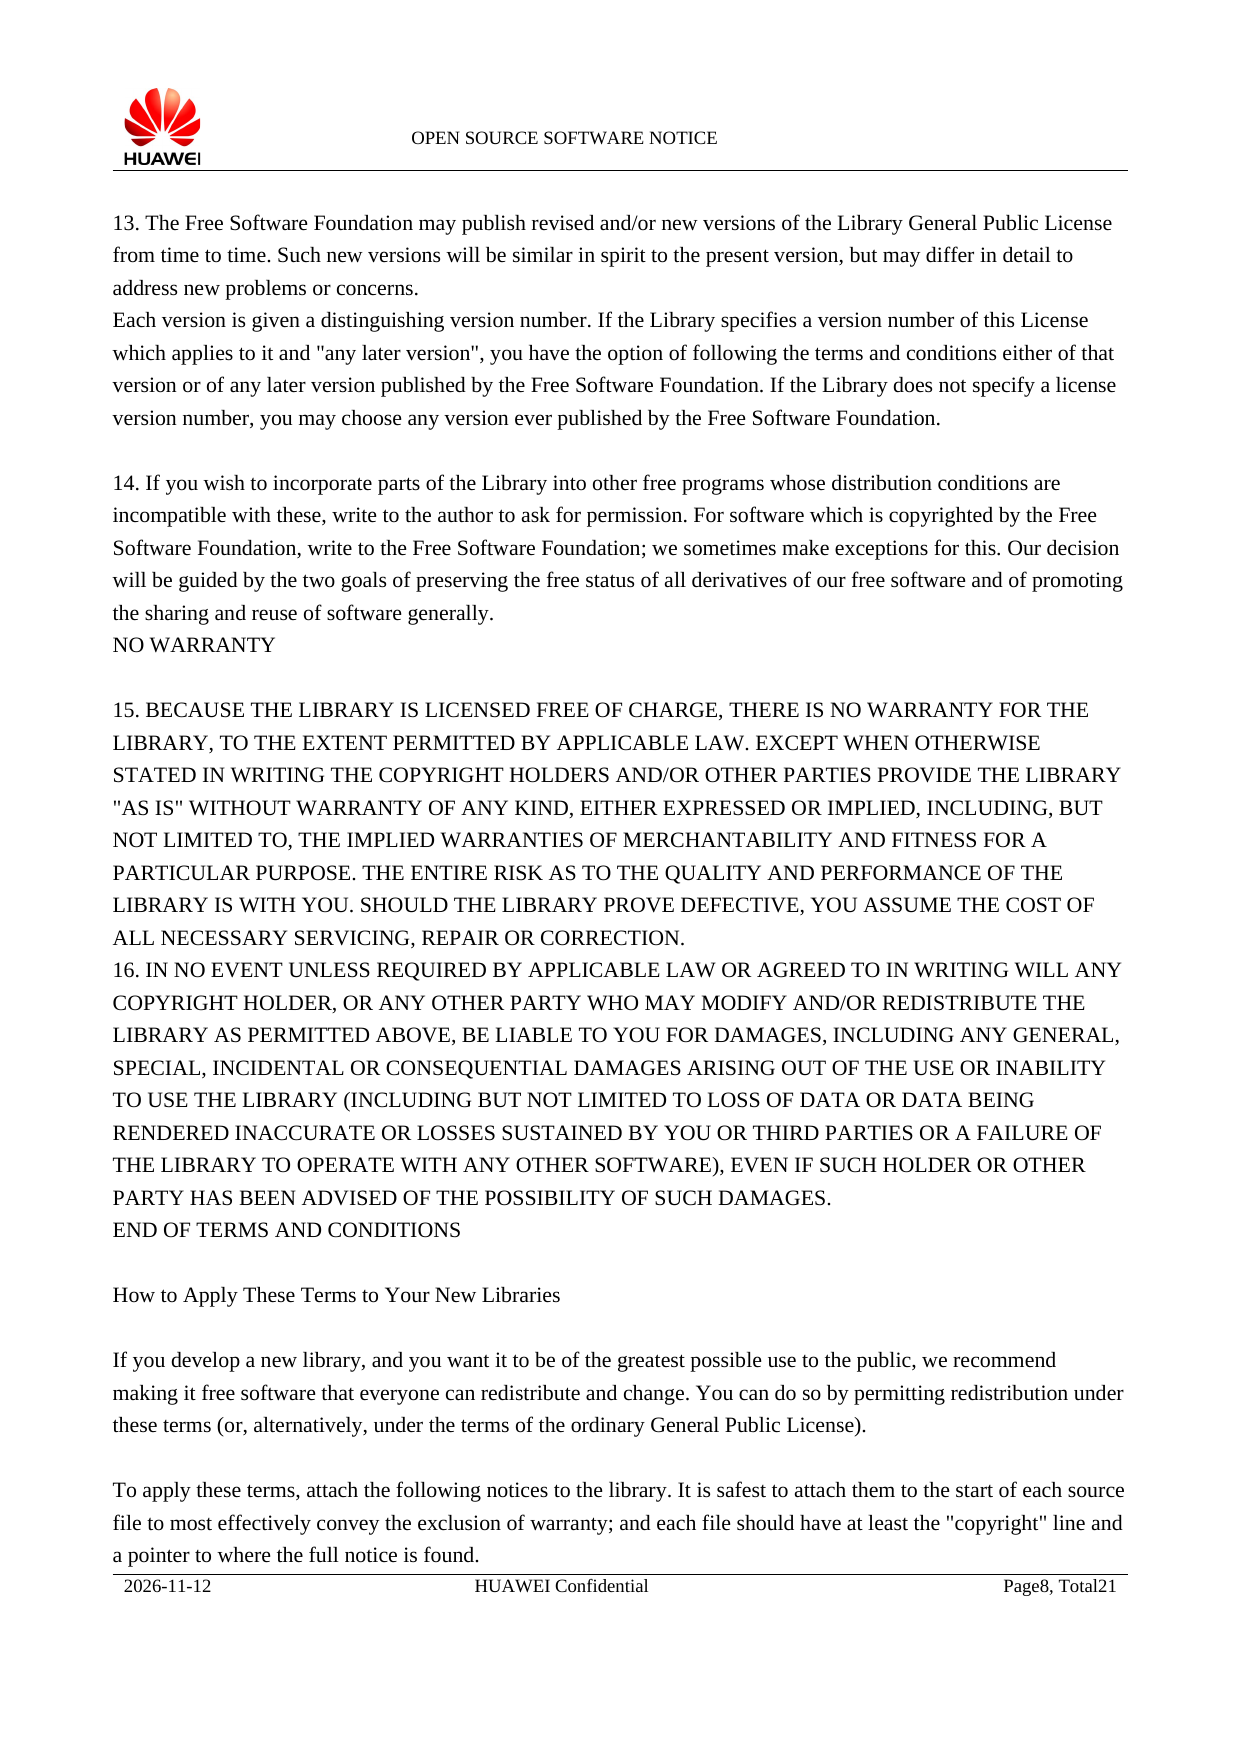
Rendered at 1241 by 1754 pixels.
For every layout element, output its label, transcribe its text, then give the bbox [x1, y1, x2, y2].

text 13. The Free Software Foundation may publish revised and/or new versions of the Library General Public License from time to time. Such new versions will be similar in spirit to the present version, but may differ in detail to address new problems or concerns. [112, 206, 1128, 304]
text NO WARRANTY [112, 629, 1128, 661]
picture [124, 88, 201, 165]
text 14. If you wish to incorporate parts of the Library into other free programs whose distribution conditions are incompatible with these, write to the author to ask for permission. For software which is copyrighted by the Free Software Foundation, write to the Free Software Foundation; we sometimes make exceptions for this. Our decision will be guided by the two goals of preserving the free status of all derivatives of our free software and of promoting the sharing and reuse of software generally. [112, 466, 1128, 629]
text Each version is given a distinguishing version number. If the Library specifies a version number of this License which applies to it and "any later version", you have the option of following the terms and conditions either of that version or of any later version published by the Free Software Foundation. If the Library does not specify a license version number, you may choose any version ever published by the Free Software Foundation. [112, 304, 1128, 434]
text If you develop a new library, and you want it to be of the greatest possible use to the public, we recommend making it free software that everyone can redistribute and change. You can do so by permitting redistribution under these terms (or, alternatively, under the terms of the ordinary General Public License). [112, 1344, 1128, 1441]
text 16. IN NO EVENT UNLESS REQUIRED BY APPLICABLE LAW OR AGREED TO IN WRITING WILL ANY COPYRIGHT HOLDER, OR ANY OTHER PARTY WHO MAY MODIFY AND/OR REDISTRIBUTE THE LIBRARY AS PERMITTED ABOVE, BE LIABLE TO YOU FOR DAMAGES, INCLUDING ANY GENERAL, SPECIAL, INCIDENTAL OR CONSEQUENTIAL DAMAGES ARISING OUT OF THE USE OR INABILITY TO USE THE LIBRARY (INCLUDING BUT NOT LIMITED TO LOSS OF DATA OR DATA BEING RENDERED INACCURATE OR LOSSES SUSTAINED BY YOU OR THIRD PARTIES OR A FAILURE OF THE LIBRARY TO OPERATE WITH ANY OTHER SOFTWARE), EVEN IF SUCH HOLDER OR OTHER PARTY HAS BEEN ADVISED OF THE POSSIBILITY OF SUCH DAMAGES. [112, 954, 1128, 1214]
text 15. BECAUSE THE LIBRARY IS LICENSED FREE OF CHARGE, THERE IS NO WARRANTY FOR THE LIBRARY, TO THE EXTENT PERMITTED BY APPLICABLE LAW. EXCEPT WHEN OTHERWISE STATED IN WRITING THE COPYRIGHT HOLDERS AND/OR OTHER PARTIES PROVIDE THE LIBRARY "AS IS" WITHOUT WARRANTY OF ANY KIND, EITHER EXPRESSED OR IMPLIED, INCLUDING, BUT NOT LIMITED TO, THE IMPLIED WARRANTIES OF MERCHANTABILITY AND FITNESS FOR A PARTICULAR PURPOSE. THE ENTIRE RISK AS TO THE QUALITY AND PERFORMANCE OF THE LIBRARY IS WITH YOU. SHOULD THE LIBRARY PROVE DEFECTIVE, YOU ASSUME THE COST OF ALL NECESSARY SERVICING, REPAIR OR CORRECTION. [112, 694, 1128, 954]
text END OF TERMS AND CONDITIONS [112, 1214, 1128, 1246]
text To apply these terms, attach the following notices to the library. It is safest to attach them to the start of each source file to most effectively convey the exclusion of warranty; and each file should have at least the "copyright" line and a pointer to where the full notice is found. [112, 1474, 1128, 1571]
text How to Apply These Terms to Your New Libraries [112, 1279, 1128, 1311]
